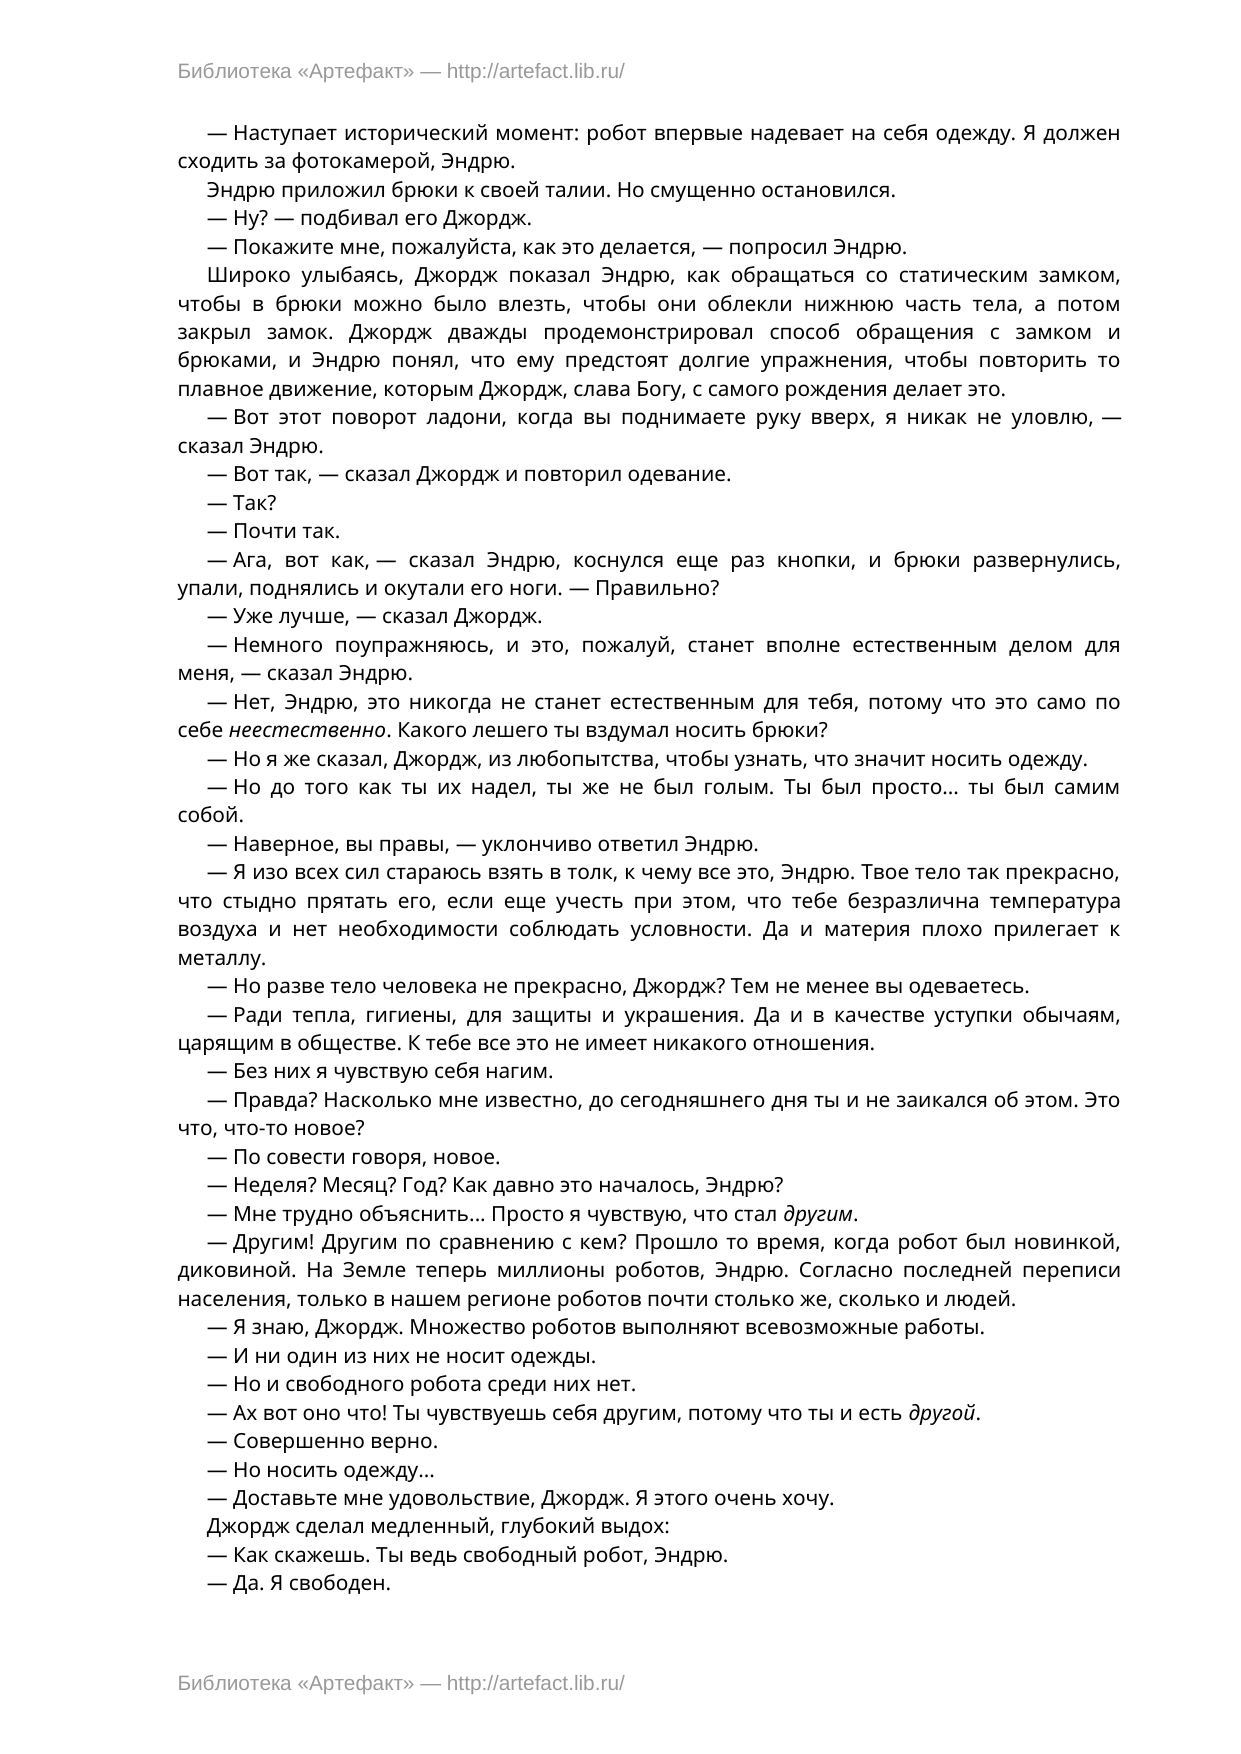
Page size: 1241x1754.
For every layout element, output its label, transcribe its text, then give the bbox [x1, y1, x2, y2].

text — Почти так. [177, 516, 1122, 545]
text — Ага, вот как, — сказал Эндрю, коснулся еще раз кнопки, и брюки развернулись, упали, поднялись и окутали его ноги. — Правильно? [177, 545, 1122, 602]
text — Но разве тело человека не прекрасно, Джордж? Тем не менее вы одеваетесь. [177, 971, 1122, 1000]
text — Но до того как ты их надел, ты же не был голым. Ты был просто... ты был самим собой. [177, 772, 1122, 829]
text — Ах вот оно что! Ты чувствуешь себя другим, потому что ты и есть другой. [177, 1398, 1122, 1426]
text Джордж сделал медленный, глубокий выдох: [177, 1512, 1122, 1540]
text — Неделя? Месяц? Год? Как давно это началось, Эндрю? [177, 1170, 1122, 1199]
text Эндрю приложил брюки к своей талии. Но смущенно остановился. [177, 175, 1122, 203]
text — Нет, Эндрю, это никогда не станет естественным для тебя, потому что это само по себе неестественно. Какого лешего ты вздумал носить брюки? [177, 687, 1122, 744]
text — Без них я чувствую себя нагим. [177, 1057, 1122, 1085]
text — Ради тепла, гигиены, для защиты и украшения. Да и в качестве уступки обычаям, царящим в обществе. К тебе все это не имеет никакого отношения. [177, 1000, 1122, 1057]
text — Но и свободного робота среди них нет. [177, 1369, 1122, 1398]
text — Я знаю, Джордж. Множество роботов выполняют всевозможные работы. [177, 1312, 1122, 1341]
text — Как скажешь. Ты ведь свободный робот, Эндрю. [177, 1540, 1122, 1568]
text — Вот так, — сказал Джордж и повторил одевание. [177, 459, 1122, 488]
text — И ни один из них не носит одежды. [177, 1341, 1122, 1369]
text — Уже лучше, — сказал Джордж. [177, 602, 1122, 630]
text — Правда? Насколько мне известно, до сегодняшнего дня ты и не заикался об этом. Это что, что-то новое? [177, 1085, 1122, 1142]
text — Другим! Другим по сравнению с кем? Прошло то время, когда робот был новинкой, диковиной. На Земле теперь миллионы роботов, Эндрю. Согласно последней переписи населения, только в нашем регионе роботов почти столько же, сколько и людей. [177, 1227, 1122, 1312]
text — Наступает исторический момент: робот впервые надевает на себя одежду. Я должен сходить за фотокамерой, Эндрю. [177, 118, 1122, 175]
text — Доставьте мне удовольствие, Джордж. Я этого очень хочу. [177, 1483, 1122, 1512]
text — По совести говоря, новое. [177, 1142, 1122, 1170]
text — Вот этот поворот ладони, когда вы поднимаете руку вверх, я никак не уловлю, — сказал Эндрю. [177, 402, 1122, 459]
text — Наверное, вы правы, — уклончиво ответил Эндрю. [177, 829, 1122, 857]
text — Мне трудно объяснить... Просто я чувствую, что стал другим. [177, 1199, 1122, 1227]
text — Но я же сказал, Джордж, из любопытства, чтобы узнать, что значит носить одежду. [177, 744, 1122, 772]
text — Так? [177, 488, 1122, 516]
text Широко улыбаясь, Джордж показал Эндрю, как обращаться со статическим замком, чтобы в брюки можно было влезть, чтобы они облекли нижнюю часть тела, а потом закрыл замок. Джордж дважды продемонстрировал способ обращения с замком и брюками, и Эндрю понял, что ему предстоят долгие упражнения, чтобы повторить то плавное движение, которым Джордж, слава Богу, с самого рождения делает это. [177, 260, 1122, 402]
text — Да. Я свободен. [177, 1568, 1122, 1597]
text — Немного поупражняюсь, и это, пожалуй, станет вполне естественным делом для меня, — сказал Эндрю. [177, 630, 1122, 687]
text — Совершенно верно. [177, 1426, 1122, 1455]
text — Но носить одежду... [177, 1455, 1122, 1483]
text — Ну? — подбивал его Джордж. [177, 203, 1122, 232]
text — Я изо всех сил стараюсь взять в толк, к чему все это, Эндрю. Твое тело так прекрасно, что стыдно прятать его, если еще учесть при этом, что тебе безразлична температура воздуха и нет необходимости соблюдать условности. Да и материя плохо прилегает к металлу. [177, 857, 1122, 971]
text — Покажите мне, пожалуйста, как это делается, — попросил Эндрю. [177, 232, 1122, 260]
